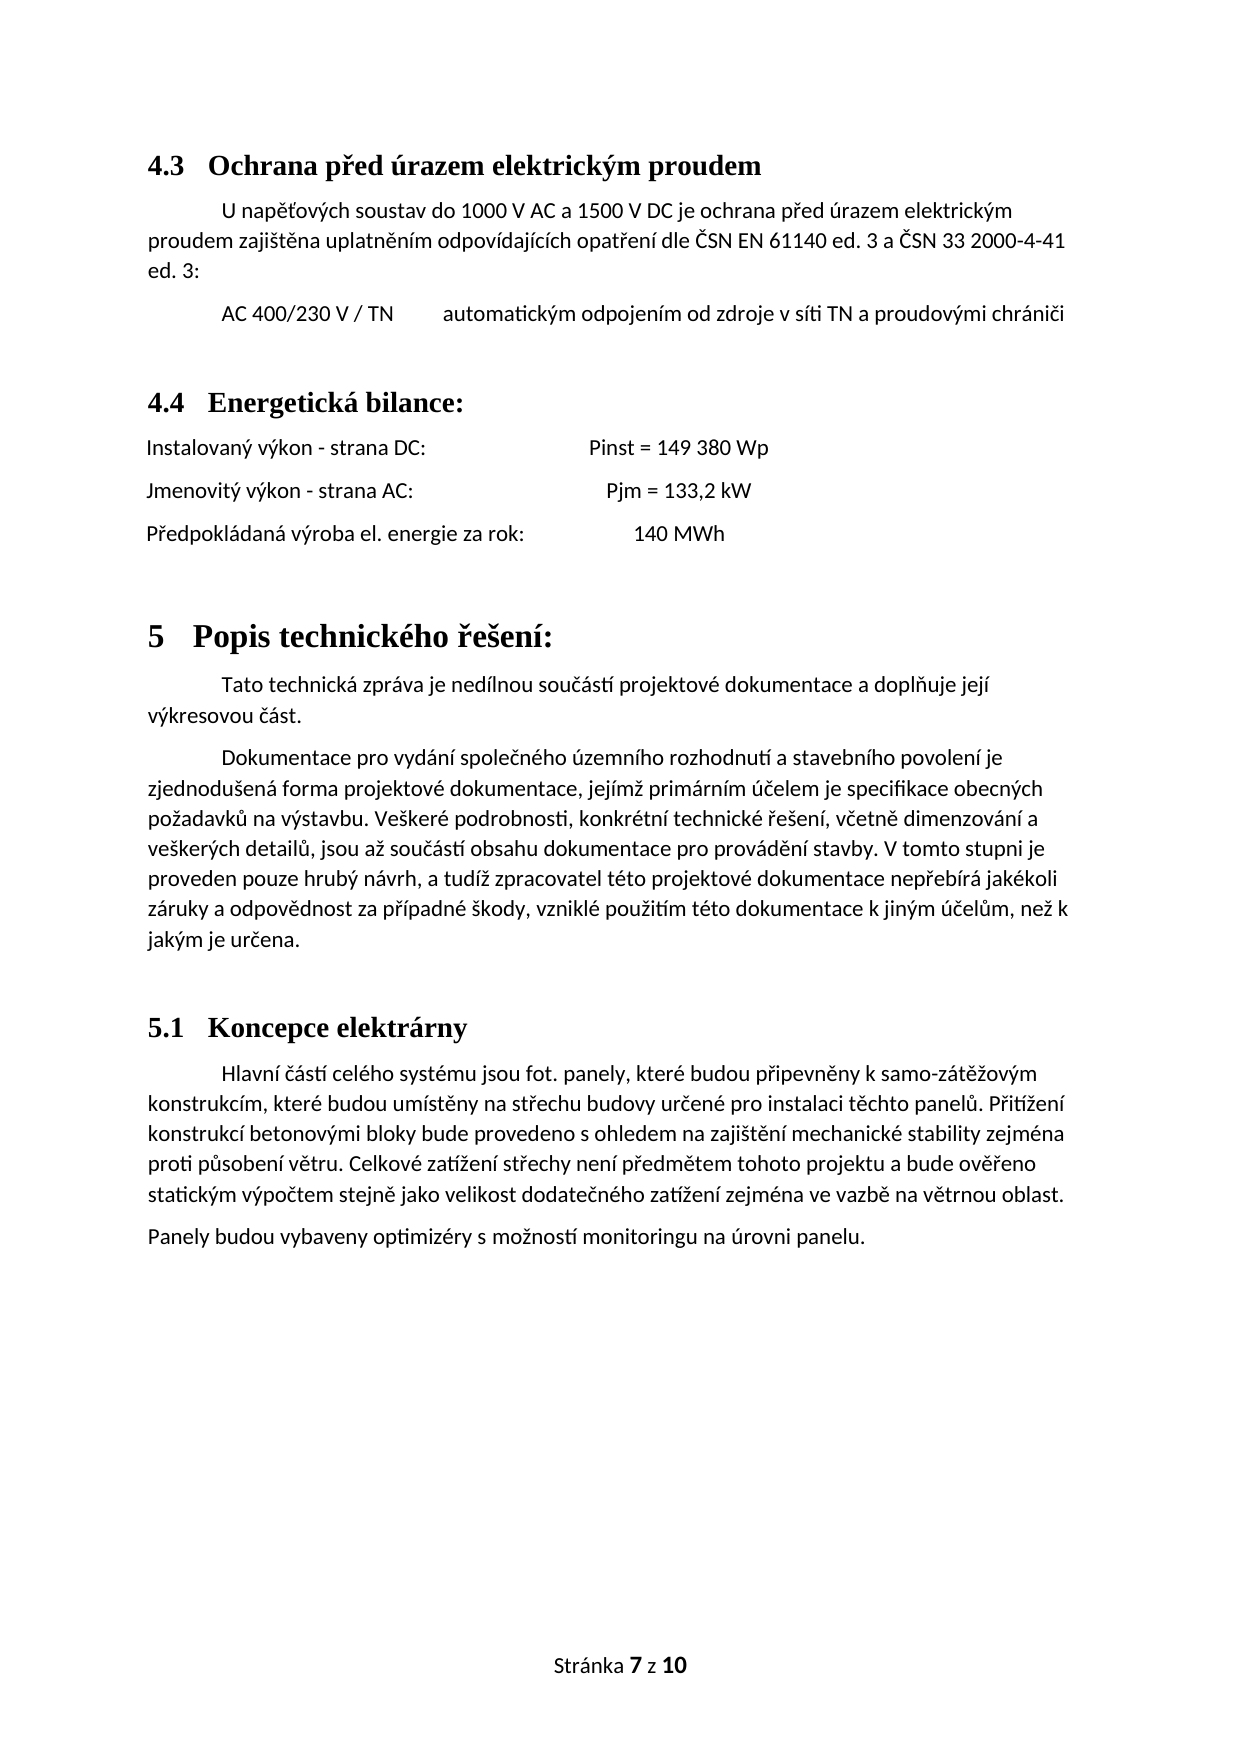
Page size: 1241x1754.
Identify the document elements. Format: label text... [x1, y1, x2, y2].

text Jmenovitý výkon - strana AC: Pjm = 133,2 kW [146, 476, 1093, 504]
text Dokumentace pro vydání společného územního rozhodnutí a stavebního povolení je zjednodušená forma projektové dokumentace, jejímž primárním účelem je specifikace obecných požadavků na výstavbu. Veškeré podrobnosti, konkrétní technické řešení, včetně dimenzování a veškerých detailů, jsou až součástí obsahu dokumentace pro provádění stavby. V tomto stupni je proveden pouze hrubý návrh, a tudíž zpracovatel této projektové dokumentace nepřebírá jakékoli záruky a odpovědnost za případné škody, vzniklé použitím této dokumentace k jiným účelům, než k jakým je určena. [148, 743, 1093, 953]
text Panely budou vybaveny optimizéry s možností monitoringu na úrovni panelu. [148, 1222, 1093, 1250]
text Hlavní částí celého systému jsou fot. panely, které budou připevněny k samo-zátěžovým konstrukcím, které budou umístěny na střechu budovy určené pro instalaci těchto panelů. Přitížení konstrukcí betonovými bloky bude provedeno s ohledem na zajištění mechanické stability zejména proti působení větru. Celkové zatížení střechy není předmětem tohoto projektu a bude ověřeno statickým výpočtem stejně jako velikost dodatečného zatížení zejména ve vazbě na větrnou oblast. [148, 1059, 1093, 1208]
text AC 400/230 V / TN automatickým odpojením od zdroje v síti TN a proudovými chrániči [148, 299, 1093, 327]
text Tato technická zpráva je nedílnou součástí projektové dokumentace a doplňuje její výkresovou část. [148, 671, 1093, 729]
text Instalovaný výkon - strana DC: Pinst = 149 380 Wp [146, 433, 1093, 461]
subtitle Koncepce elektrárny [148, 1010, 1093, 1044]
text Předpokládaná výroba el. energie za rok: 140 MWh [146, 519, 1093, 547]
subtitle Energetická bilance: [148, 385, 1093, 418]
text U napěťových soustav do 1000 V AC a 1500 V DC je ochrana před úrazem elektrickým proudem zajištěna uplatněním odpovídajících opatření dle ČSN EN 61140 ed. 3 a ČSN 33 2000-4-41 ed. 3: [148, 196, 1093, 285]
subtitle Popis technického řešení: [148, 617, 1093, 655]
subtitle Ochrana před úrazem elektrickým proudem [148, 148, 1093, 181]
